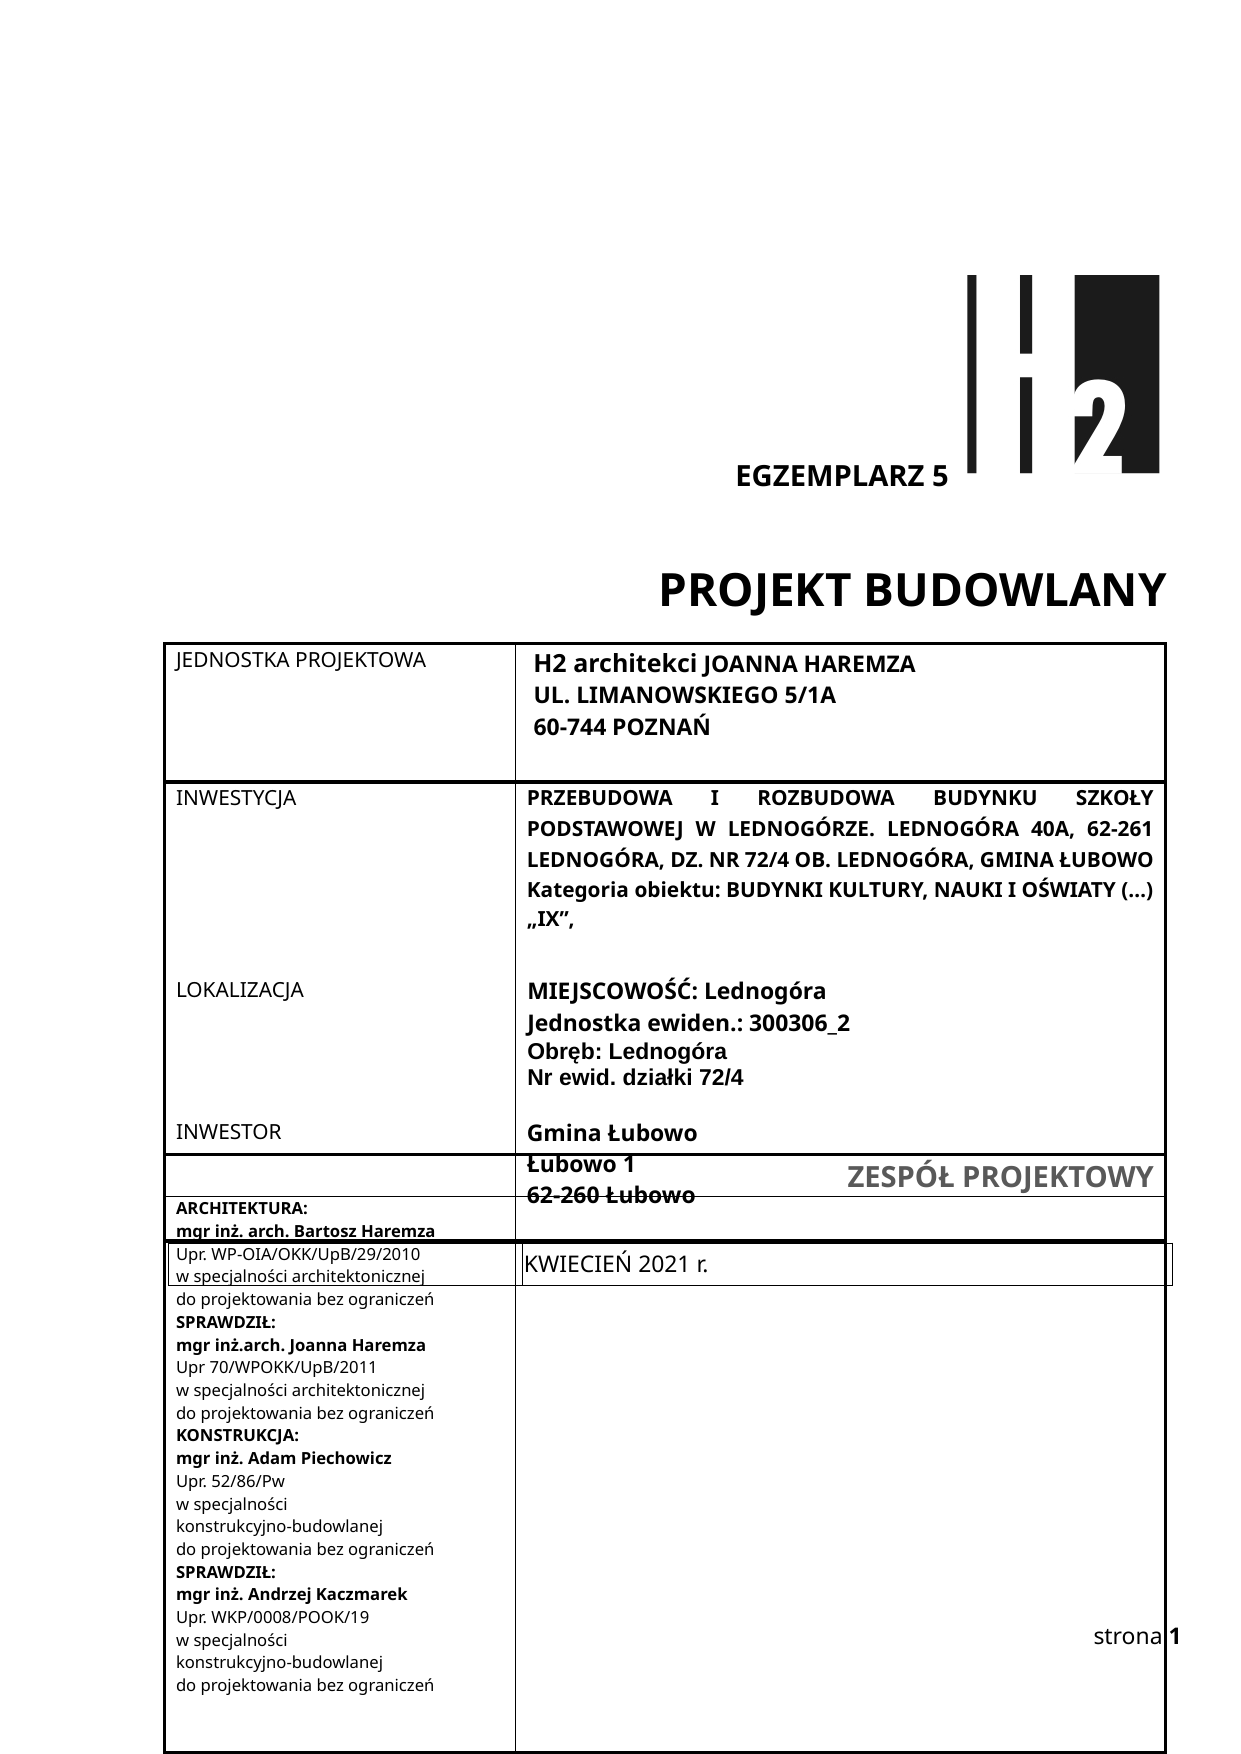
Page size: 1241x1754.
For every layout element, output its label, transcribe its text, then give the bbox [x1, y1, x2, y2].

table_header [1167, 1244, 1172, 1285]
table_header JEDNOSTKA PROJEKTOWA [166, 645, 515, 780]
table_cell [516, 1197, 1164, 1751]
text EGZEMPLARZ 5 [177, 456, 1167, 495]
table_cell Gmina Łubowo Łubowo 1 62-260 Łubowo [516, 1117, 1164, 1153]
table_cell ARCHITEKTURA: mgr inż. arch. Bartosz Haremza Upr. WP-OIA/OKK/UpB/29/2010 w specjalności architektonicznej do projektowania bez ograniczeń SPRAWDZIŁ: mgr inż.arch. Joanna Haremza Upr 70/WPOKK/UpB/2011 w specjalności architektonicznej do projektowania bez ograniczeń KONSTRUKCJA: mgr inż. Adam Piechowicz Upr. 52/86/Pw w specjalności konstrukcyjno-budowlanej do projektowania bez ograniczeń SPRAWDZIŁ: mgr inż. Andrzej Kaczmarek Upr. WKP/0008/POOK/19 w specjalności konstrukcyjno-budowlanej do projektowania bez ograniczeń [166, 1197, 515, 1751]
table_header ZESPÓŁ PROJEKTOWY [166, 1156, 1164, 1196]
picture [965, 275, 1159, 472]
table_cell MIEJSCOWOŚĆ: Lednogóra Jednostka ewiden.: 300306_2 Obręb: Lednogóra Nr ewid. działki 72/4 [516, 975, 1164, 1117]
table_cell LOKALIZACJA [166, 975, 515, 1117]
table_cell PRZEBUDOWA I ROZBUDOWA BUDYNKU SZKOŁY PODSTAWOWEJ W LEDNOGÓRZE. LEDNOGÓRA 40A, 62-261 LEDNOGÓRA, DZ. NR 72/4 OB. LEDNOGÓRA, GMINA ŁUBOWO Kategoria obiektu: BUDYNKI KULTURY, NAUKI I OŚWIATY (…) „IX”, [516, 784, 1164, 975]
table_cell INWESTOR [166, 1117, 515, 1153]
table_cell INWESTYCJA [166, 784, 515, 975]
text PROJEKT BUDOWLANY [177, 558, 1167, 620]
table_header H2 architekci JOANNA HAREMZA UL. LIMANOWSKIEGO 5/1A 60-744 POZNAŃ [516, 645, 1164, 780]
